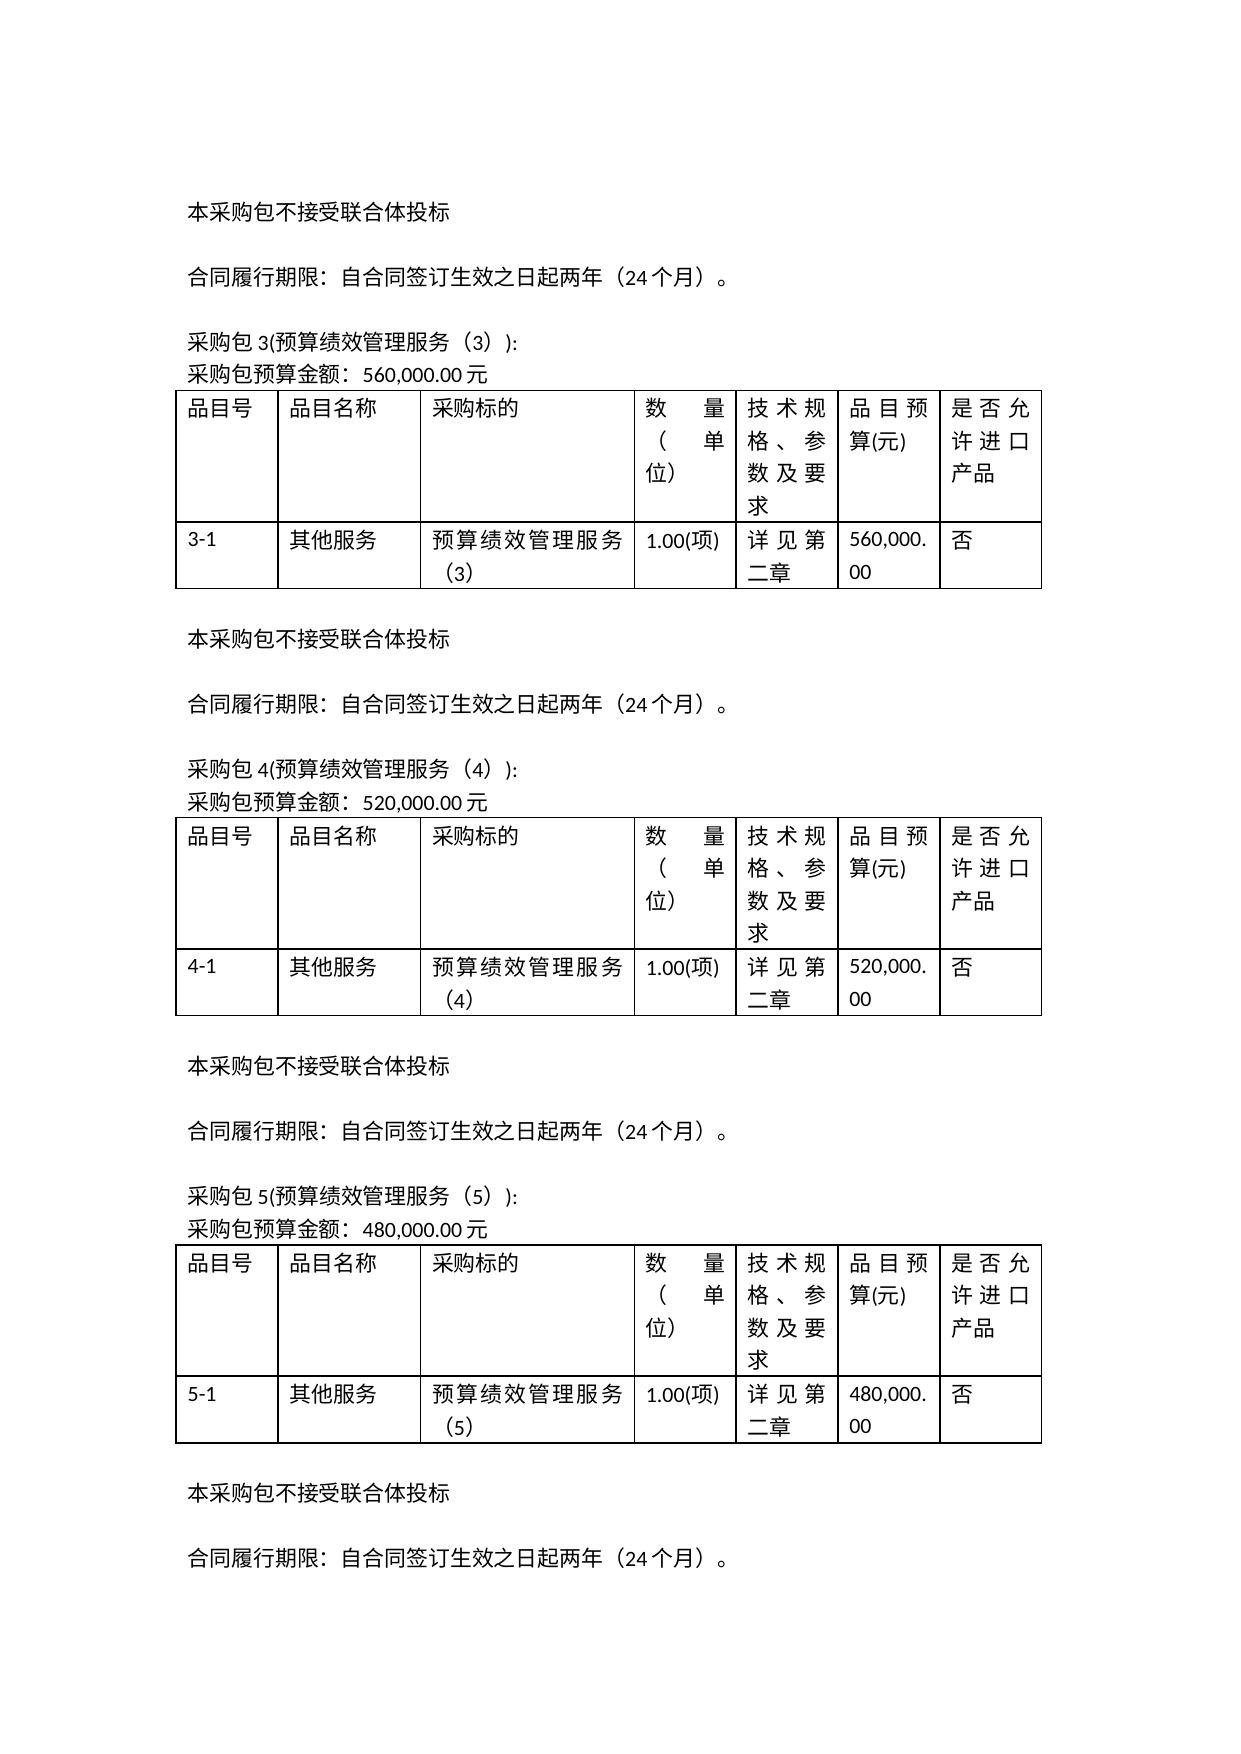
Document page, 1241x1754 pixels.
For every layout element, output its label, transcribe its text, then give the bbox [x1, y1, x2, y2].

table_header 品目预算(元) [839, 818, 939, 948]
table_cell 其他服务 [279, 523, 420, 588]
table_header 是否允许进口产品 [941, 1246, 1041, 1375]
table_header 技术规格、参数及要求 [737, 818, 837, 948]
table_cell 1.00(项) [635, 950, 735, 1015]
table_cell 1.00(项) [635, 523, 735, 588]
table_cell 480,000.00 [839, 1377, 939, 1442]
table_header 技术规格、参数及要求 [737, 1246, 837, 1375]
table_header 品目预算(元) [839, 391, 939, 521]
text 采购包4(预算绩效管理服务（4）): [187, 752, 1053, 784]
table_header 数量（单位） [635, 1246, 735, 1375]
text 采购包3(预算绩效管理服务（3）): [187, 324, 1053, 357]
text 本采购包不接受联合体投标 [187, 1049, 1053, 1081]
table_cell 详见第二章 [737, 523, 837, 588]
table_cell 520,000.00 [839, 950, 939, 1015]
text 采购包5(预算绩效管理服务（5）): [187, 1179, 1053, 1211]
table_cell 否 [941, 523, 1041, 588]
table_cell 详见第二章 [737, 1377, 837, 1442]
text 本采购包不接受联合体投标 [187, 1476, 1053, 1508]
text 本采购包不接受联合体投标 [187, 622, 1053, 654]
text 合同履行期限：自合同签订生效之日起两年（24个月）。 [187, 1541, 1053, 1573]
table_cell 否 [941, 950, 1041, 1015]
text 采购包预算金额：560,000.00元 [187, 357, 1053, 389]
table_header 采购标的 [421, 1246, 634, 1375]
table_header 是否允许进口产品 [941, 391, 1041, 521]
text 采购包预算金额：520,000.00元 [187, 784, 1053, 817]
table_header 品目号 [177, 818, 277, 948]
text 合同履行期限：自合同签订生效之日起两年（24个月）。 [187, 687, 1053, 719]
table_header 数量（单位） [635, 391, 735, 521]
table_cell 预算绩效管理服务（3） [421, 523, 634, 588]
table_header 品目号 [177, 1246, 277, 1375]
table_cell 详见第二章 [737, 950, 837, 1015]
table_header 品目名称 [279, 391, 420, 521]
text 本采购包不接受联合体投标 [187, 194, 1053, 227]
table_cell 1.00(项) [635, 1377, 735, 1442]
table_cell 3-1 [177, 523, 277, 588]
table_header 采购标的 [421, 391, 634, 521]
table_cell 4-1 [177, 950, 277, 1015]
table_cell 否 [941, 1377, 1041, 1442]
table_header 是否允许进口产品 [941, 818, 1041, 948]
table_header 数量（单位） [635, 818, 735, 948]
text 合同履行期限：自合同签订生效之日起两年（24个月）。 [187, 1114, 1053, 1146]
text 采购包预算金额：480,000.00元 [187, 1211, 1053, 1244]
table_cell 预算绩效管理服务（4） [421, 950, 634, 1015]
table_header 技术规格、参数及要求 [737, 391, 837, 521]
table_cell 其他服务 [279, 950, 420, 1015]
table_cell 预算绩效管理服务（5） [421, 1377, 634, 1442]
table_header 品目名称 [279, 818, 420, 948]
table_cell 5-1 [177, 1377, 277, 1442]
text 合同履行期限：自合同签订生效之日起两年（24个月）。 [187, 259, 1053, 292]
table_header 品目名称 [279, 1246, 420, 1375]
table_header 采购标的 [421, 818, 634, 948]
table_cell 560,000.00 [839, 523, 939, 588]
table_header 品目号 [177, 391, 277, 521]
table_cell 其他服务 [279, 1377, 420, 1442]
table_header 品目预算(元) [839, 1246, 939, 1375]
